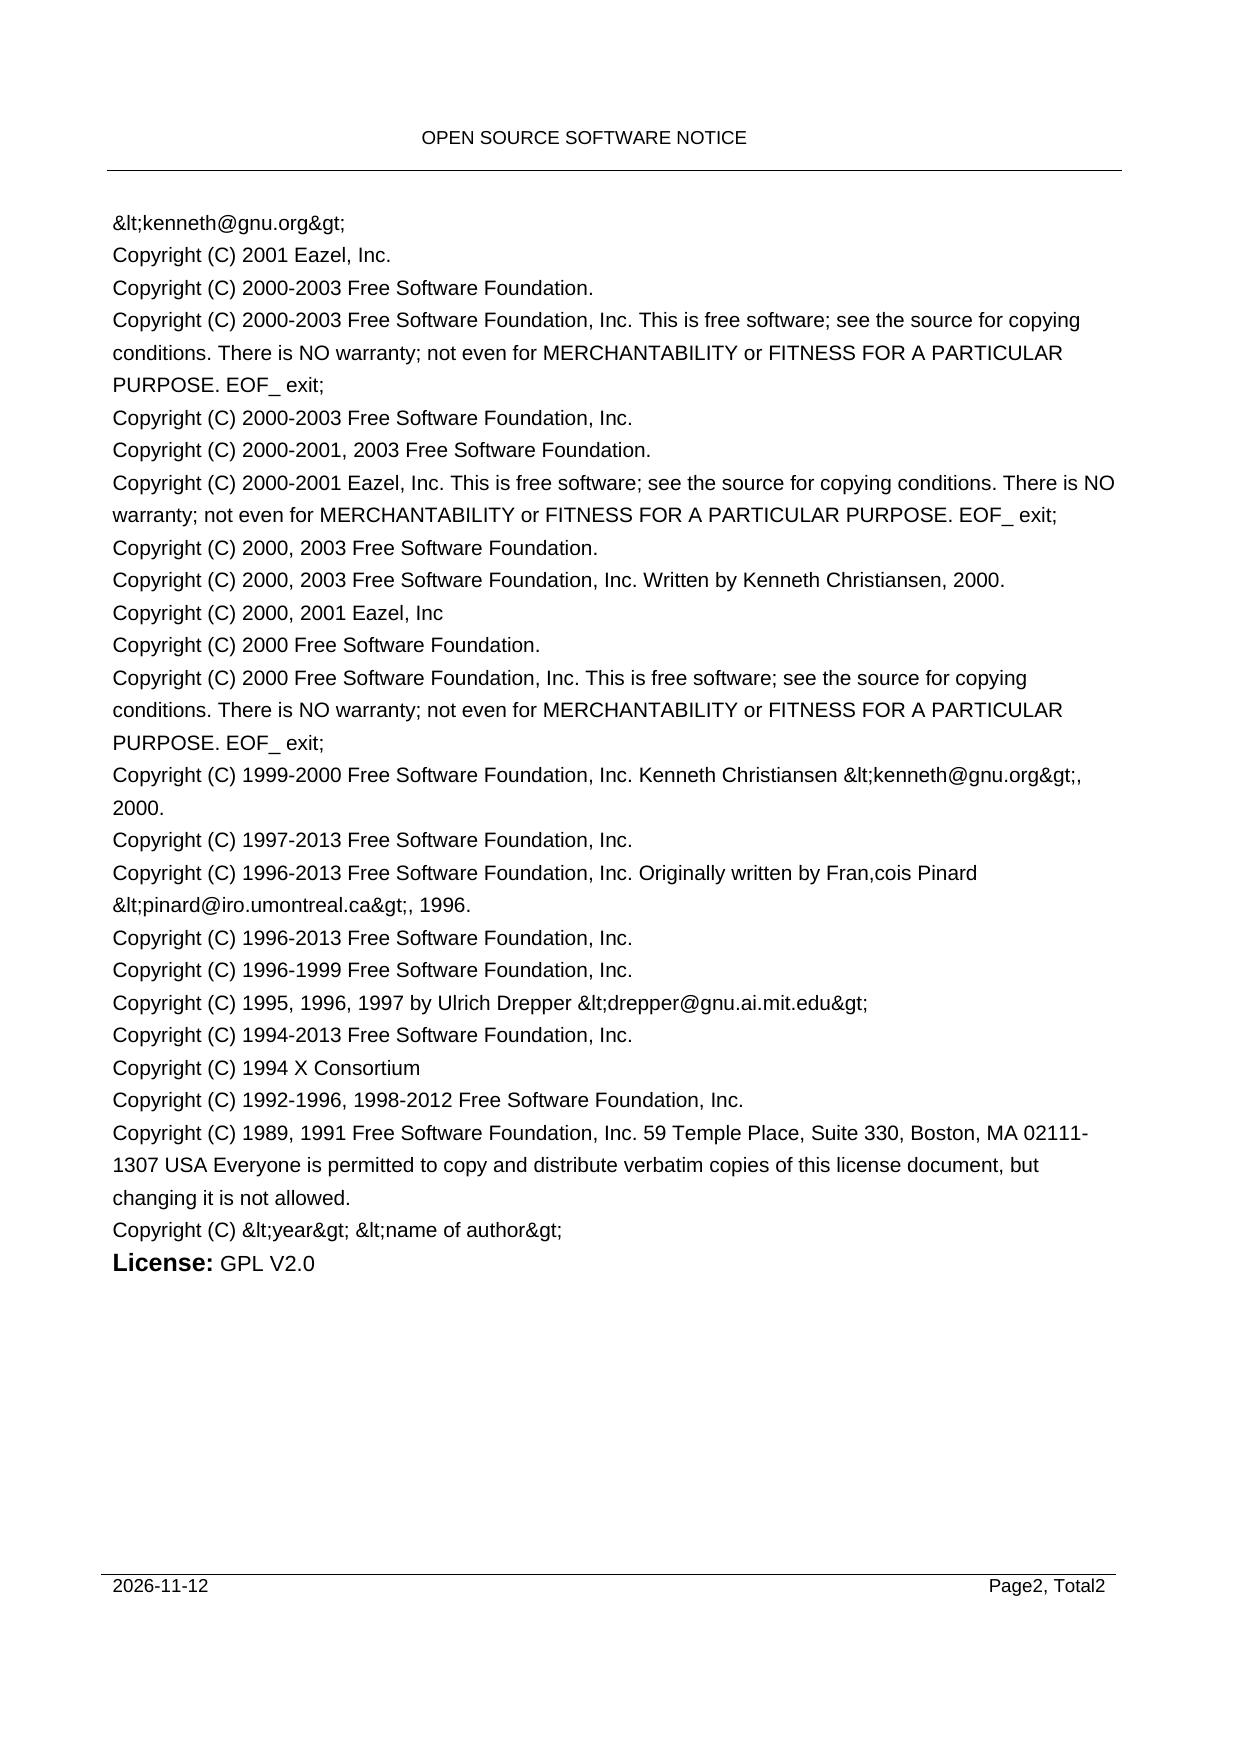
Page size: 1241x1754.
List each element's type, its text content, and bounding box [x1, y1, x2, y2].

text Copyright (C) 1994 X Consortium [112, 1051, 1128, 1084]
text Copyright (C) 2000-2003 Free Software Foundation, Inc. This is free software; see the source for copying conditions. There is NO warranty; not even for MERCHANTABILITY or FITNESS FOR A PARTICULAR PURPOSE. EOF_ exit; [112, 304, 1128, 401]
text Copyright (C) 2000 Free Software Foundation. [112, 629, 1128, 661]
text Copyright (C) 2000, 2003 Free Software Foundation, Inc. Written by Kenneth Christiansen, 2000. [112, 564, 1128, 596]
text Copyright (C) 1995, 1996, 1997 by Ulrich Drepper &lt;drepper@gnu.ai.mit.edu&gt; [112, 986, 1128, 1019]
text Copyright (C) &lt;year&gt; &lt;name of author&gt; [112, 1214, 1128, 1246]
text Copyright (C) 2000-2003 Free Software Foundation. [112, 271, 1128, 304]
text Copyright (C) 1994-2013 Free Software Foundation, Inc. [112, 1019, 1128, 1051]
text Copyright (C) 2000-2001 Eazel, Inc. This is free software; see the source for copying conditions. There is NO warranty; not even for MERCHANTABILITY or FITNESS FOR A PARTICULAR PURPOSE. EOF_ exit; [112, 466, 1128, 531]
text Copyright (C) 1996-2013 Free Software Foundation, Inc. [112, 921, 1128, 954]
text License: GPL V2.0 [112, 1246, 1128, 1344]
text Copyright (C) 1996-2013 Free Software Foundation, Inc. Originally written by Fran,cois Pinard &lt;pinard@iro.umontreal.ca&gt;, 1996. [112, 856, 1128, 921]
text Copyright (C) 2000, 2001 Eazel, Inc [112, 596, 1128, 629]
text Copyright (C) 1997-2013 Free Software Foundation, Inc. [112, 824, 1128, 856]
text Copyright (C) 2000 Free Software Foundation, Inc. This is free software; see the source for copying conditions. There is NO warranty; not even for MERCHANTABILITY or FITNESS FOR A PARTICULAR PURPOSE. EOF_ exit; [112, 661, 1128, 759]
text Copyright (C) 2000, 2003 Free Software Foundation. [112, 531, 1128, 564]
text Copyright (C) 1999-2000 Free Software Foundation, Inc. Kenneth Christiansen &lt;kenneth@gnu.org&gt;, 2000. [112, 759, 1128, 824]
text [112, 206, 1128, 239]
text Copyright (C) 2001 Eazel, Inc. [112, 239, 1128, 271]
text Copyright (C) 2000-2003 Free Software Foundation, Inc. [112, 401, 1128, 434]
text Copyright (C) 1996-1999 Free Software Foundation, Inc. [112, 954, 1128, 986]
text Copyright (C) 1992-1996, 1998-2012 Free Software Foundation, Inc. [112, 1084, 1128, 1116]
text Copyright (C) 1989, 1991 Free Software Foundation, Inc. 59 Temple Place, Suite 330, Boston, MA 02111-1307 USA Everyone is permitted to copy and distribute verbatim copies of this license document, but changing it is not allowed. [112, 1116, 1128, 1214]
text Copyright (C) 2000-2001, 2003 Free Software Foundation. [112, 434, 1128, 466]
